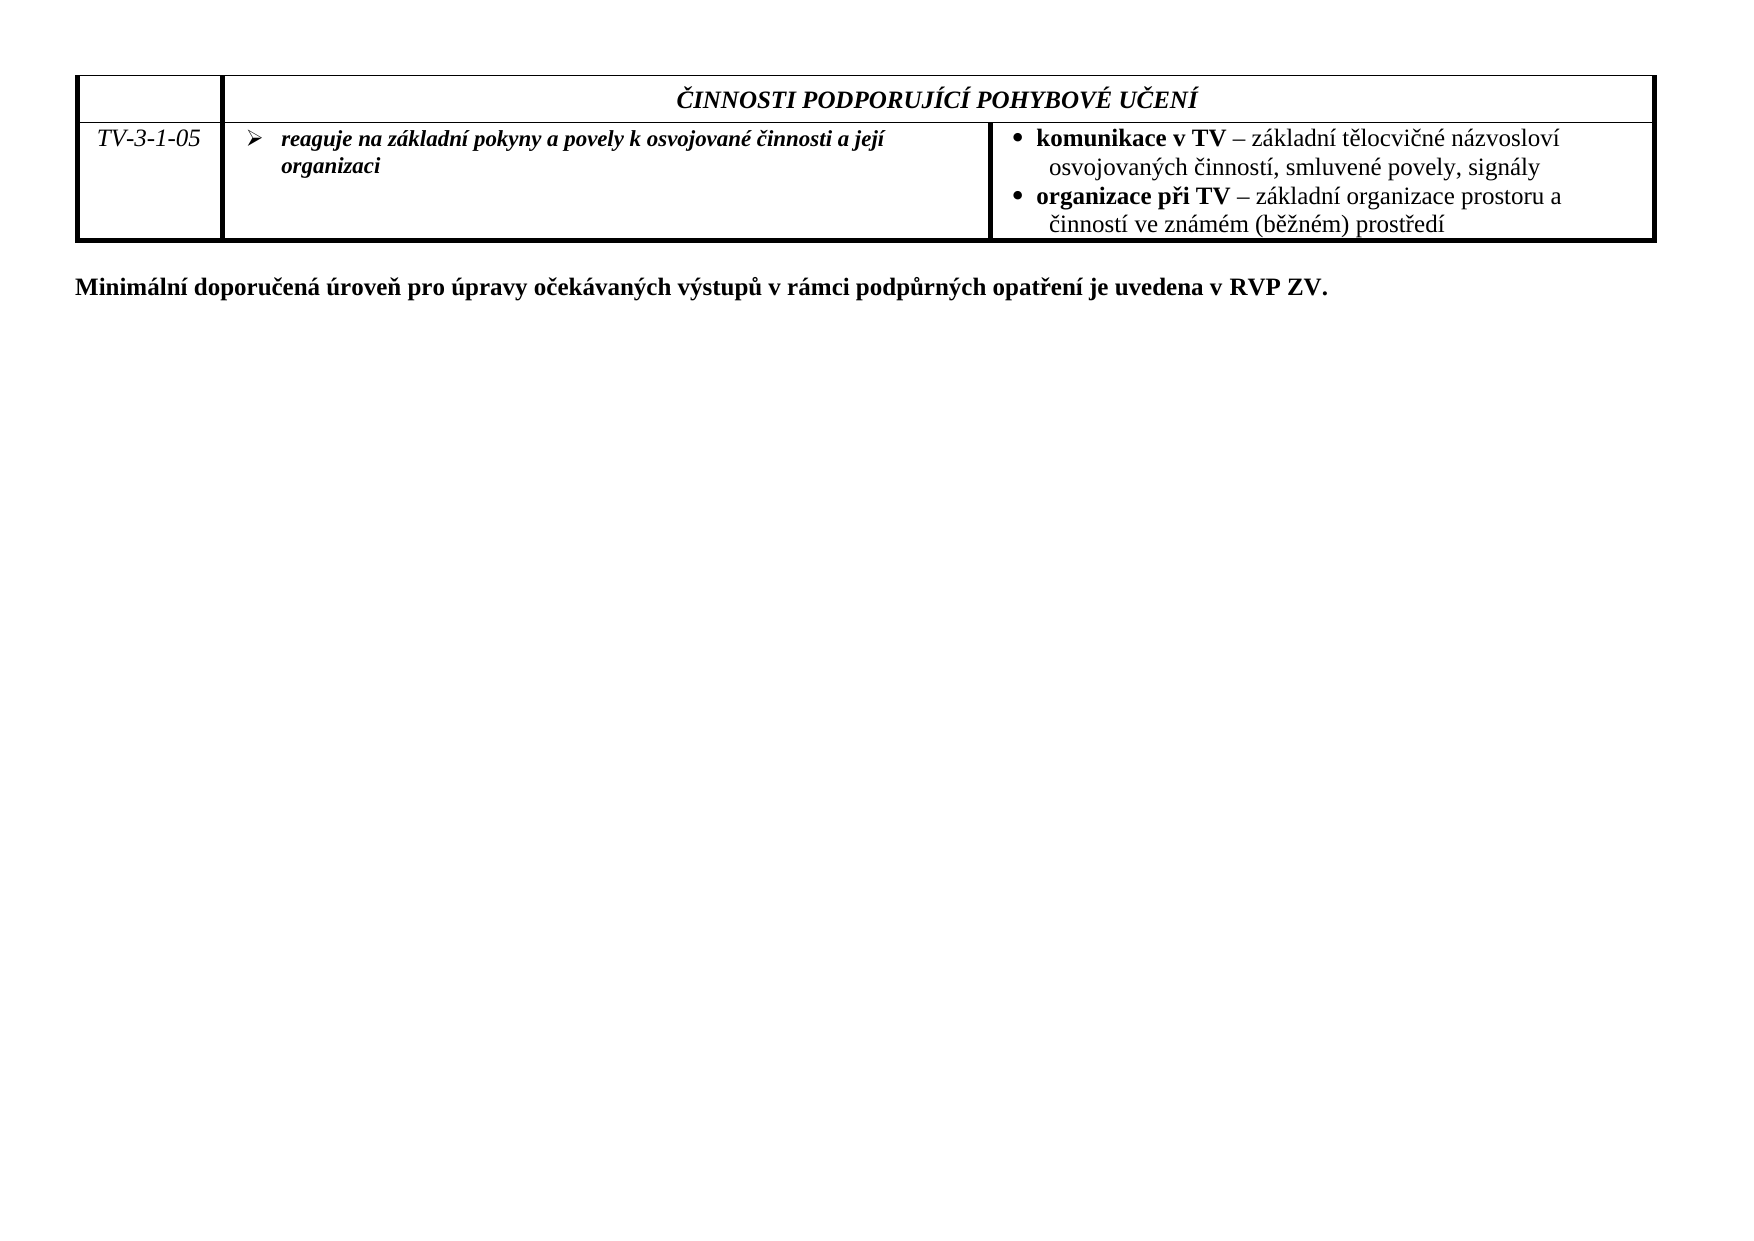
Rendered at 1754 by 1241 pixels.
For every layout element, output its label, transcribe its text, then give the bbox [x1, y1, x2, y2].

text Minimální doporučená úroveň pro úpravy očekávaných výstupů v rámci podpůrných opatření je uvedena v RVP ZV. [75, 272, 1679, 301]
table_cell komunikace v TV – základní tělocvičné názvosloví osvojovaných činností, smluvené povely, signály organizace při TV – základní organizace prostoru a činností ve známém (běžném) prostředí [993, 123, 1652, 238]
table_cell reaguje na základní pokyny a povely k osvojované činnosti a její organizaci [225, 123, 988, 238]
table_cell TV-3-1-05 [80, 123, 220, 238]
table_cell [80, 76, 220, 122]
table_cell ČINNOSTI PODPORUJÍCÍ POHYBOVÉ UČENÍ [225, 76, 1652, 122]
